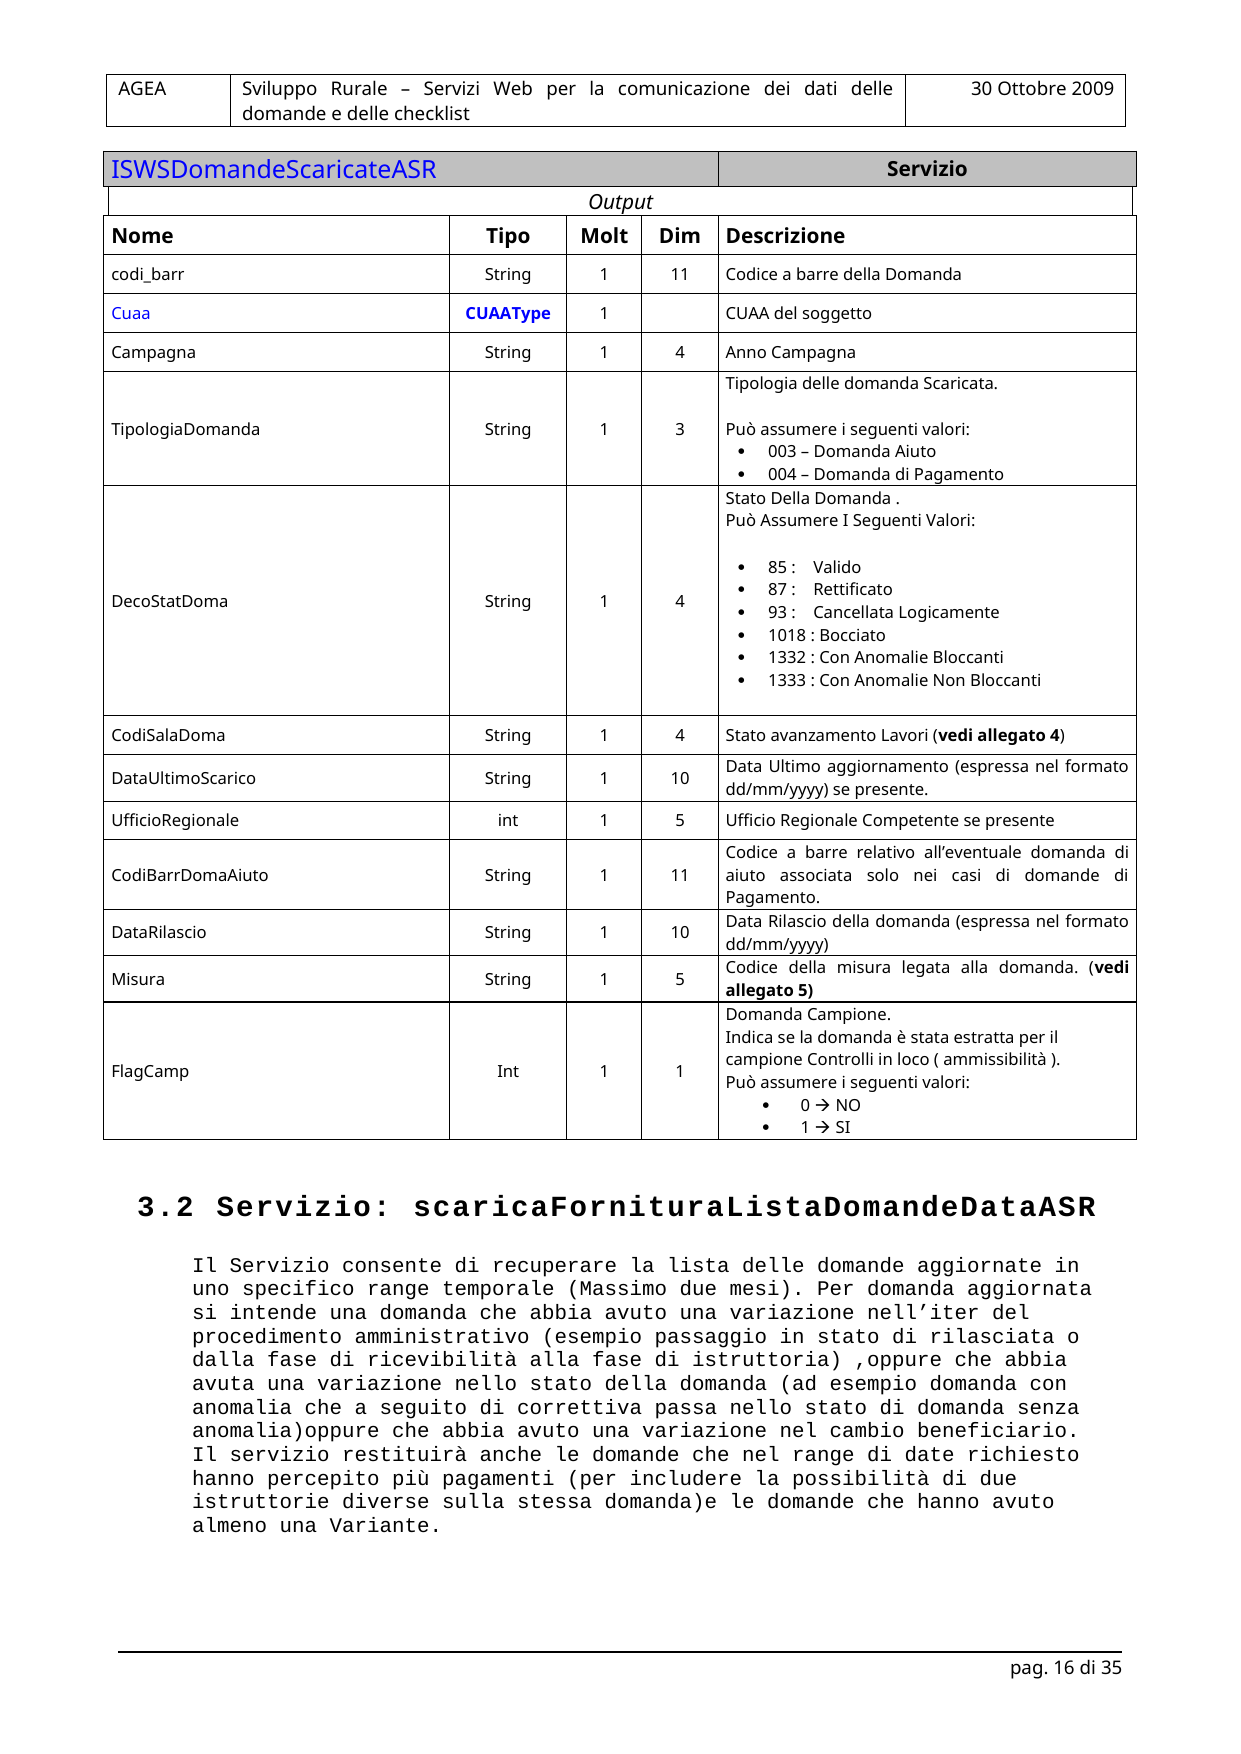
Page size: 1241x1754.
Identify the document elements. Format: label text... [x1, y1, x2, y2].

table_cell Stato Della Domanda . Può Assumere I Seguenti Valori: 85 : Valido 87 : Rettificato 93 : Cancellata Logicamente 1018 : Bocciato 1332 : Con Anomalie Bloccanti 1333 : Con Anomalie Non Bloccanti [719, 486, 1136, 715]
table_cell Codice della misura legata alla domanda. (vedi allegato 5) [719, 956, 1136, 1001]
table_cell 1 [567, 716, 641, 754]
table_cell String [450, 372, 566, 485]
table_cell 10 [642, 910, 718, 955]
table_header Servizio [719, 152, 1136, 186]
table_cell 5 [642, 802, 718, 839]
table_cell String [450, 910, 566, 955]
table_cell Stato avanzamento Lavori (vedi allegato 4) [719, 716, 1136, 754]
table_cell Misura [104, 956, 449, 1001]
table_cell 11 [642, 840, 718, 908]
table_cell String [450, 333, 566, 371]
table_cell [642, 294, 718, 332]
table_cell 1 [567, 372, 641, 485]
table_header ISWSDomandeScaricateASR [104, 152, 718, 186]
table_cell 1 [567, 1003, 641, 1139]
table_cell TipologiaDomanda [104, 372, 449, 485]
table_cell 5 [642, 956, 718, 1001]
table_cell Tipologia delle domanda Scaricata. Può assumere i seguenti valori: 003 – Domanda Aiuto 004 – Domanda di Pagamento [719, 372, 1136, 485]
table_cell DataRilascio [104, 910, 449, 955]
table_cell String [450, 956, 566, 1001]
table_cell 4 [642, 716, 718, 754]
table_cell String [450, 840, 566, 908]
table_cell CUAA del soggetto [719, 294, 1136, 332]
table_cell Cuaa [104, 294, 449, 332]
table_cell String [450, 755, 566, 801]
table_cell 1 [567, 910, 641, 955]
table_cell int [450, 802, 566, 839]
table_cell Descrizione [719, 216, 1136, 254]
table_cell 11 [642, 255, 718, 293]
table_cell Campagna [104, 333, 449, 371]
table_cell CodiBarrDomaAiuto [104, 840, 449, 908]
table_cell 4 [642, 486, 718, 715]
table_cell 4 [642, 333, 718, 371]
list Il servizio restituirà anche le domande che nel range di date richiesto hanno percepito più pagamenti (per includere la possibilità di due istruttorie diverse sulla stessa domanda)e le domande che hanno avuto almeno una Variante. [192, 1444, 1122, 1538]
table_cell Tipo [450, 216, 566, 254]
list Il Servizio consente di recuperare la lista delle domande aggiornate in uno specifico range temporale (Massimo due mesi). Per domanda aggiornata si intende una domanda che abbia avuto una variazione nell’iter del procedimento amministrativo (esempio passaggio in stato di rilasciata o dalla fase di ricevibilità alla fase di istruttoria) ,oppure che abbia avuta una variazione nello stato della domanda (ad esempio domanda con anomalia che a seguito di correttiva passa nello stato di domanda senza anomalia)oppure che abbia avuto una variazione nel cambio beneficiario. [192, 1255, 1122, 1444]
table_cell codi_barr [104, 255, 449, 293]
table_cell Output [109, 187, 1132, 215]
table_cell Molt [567, 216, 641, 254]
table_cell 1 [567, 294, 641, 332]
table_cell 1 [567, 956, 641, 1001]
table_cell Data Rilascio della domanda (espressa nel formato dd/mm/yyyy) [719, 910, 1136, 955]
table_cell Domanda Campione. Indica se la domanda è stata estratta per il campione Controlli in loco ( ammissibilità ). Può assumere i seguenti valori: 0 NO 1 SI [719, 1003, 1136, 1139]
table_cell String [450, 255, 566, 293]
table_cell UfficioRegionale [104, 802, 449, 839]
table_cell 1 [567, 486, 641, 715]
table_cell DataUltimoScarico [104, 755, 449, 801]
table_cell Ufficio Regionale Competente se presente [719, 802, 1136, 839]
table_cell DecoStatDoma [104, 486, 449, 715]
table_cell Data Ultimo aggiornamento (espressa nel formato dd/mm/yyyy) se presente. [719, 755, 1136, 801]
table_cell Nome [104, 216, 449, 254]
table_cell 1 [567, 255, 641, 293]
table_cell 1 [567, 802, 641, 839]
table_cell FlagCamp [104, 1003, 449, 1139]
table_cell CUAAType [450, 294, 566, 332]
table_cell 1 [567, 840, 641, 908]
subtitle Servizio: scaricaFornituraListaDomandeDataASR [137, 1193, 1122, 1226]
table_cell 1 [567, 755, 641, 801]
table_cell 1 [642, 1003, 718, 1139]
table_cell String [450, 486, 566, 715]
table_cell 10 [642, 755, 718, 801]
table_cell Codice a barre della Domanda [719, 255, 1136, 293]
table_cell CodiSalaDoma [104, 716, 449, 754]
table_cell Codice a barre relativo all’eventuale domanda di aiuto associata solo nei casi di domande di Pagamento. [719, 840, 1136, 908]
table_cell String [450, 716, 566, 754]
table_cell 1 [567, 333, 641, 371]
table_cell Anno Campagna [719, 333, 1136, 371]
table_cell Dim [642, 216, 718, 254]
table_cell 3 [642, 372, 718, 485]
table_cell Int [450, 1003, 566, 1139]
